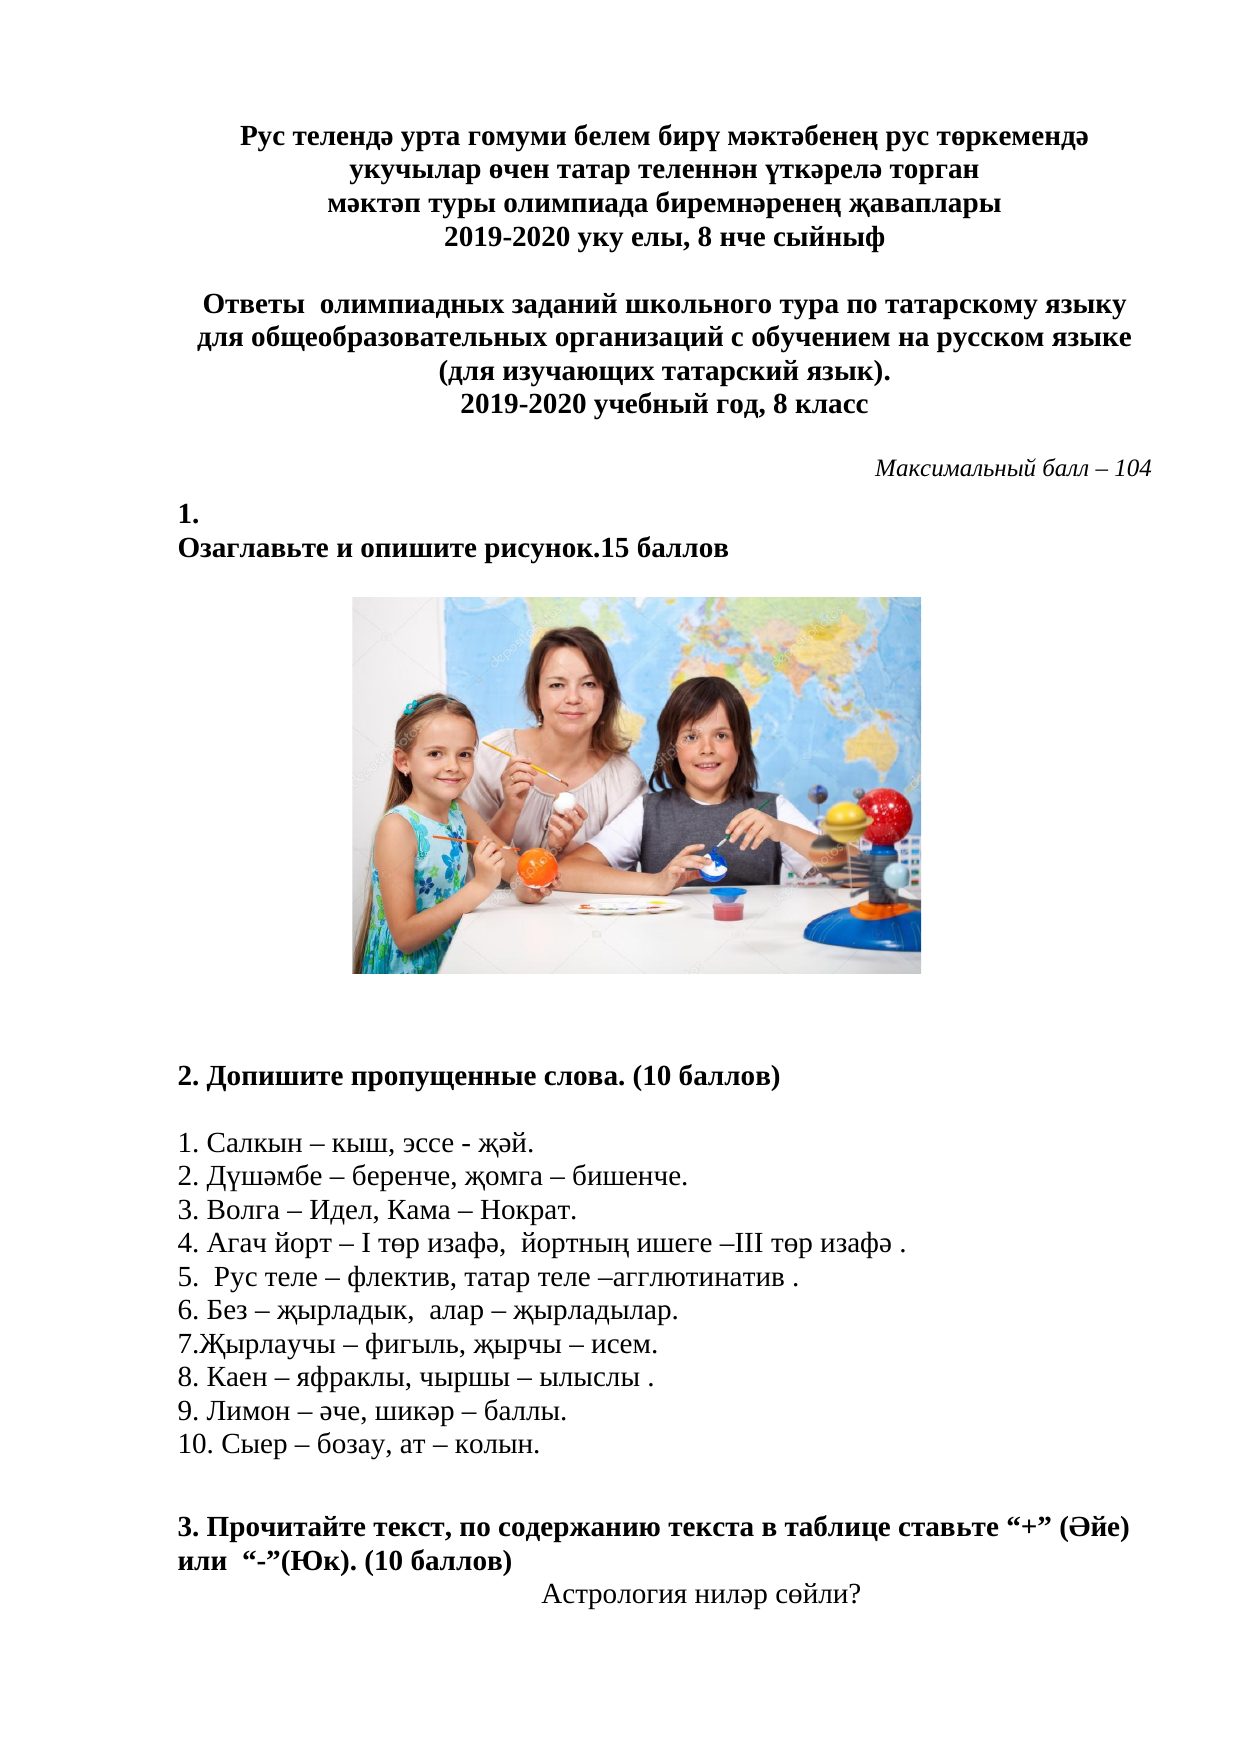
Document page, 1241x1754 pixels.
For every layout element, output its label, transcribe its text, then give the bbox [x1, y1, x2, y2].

text 5. Рус теле – флектив, татар теле –агглютинатив . [177, 1259, 1152, 1292]
text 1. Салкын – кыш, эссе - җәй. [177, 1125, 1152, 1158]
text Максимальный балл – 104 [177, 453, 1152, 482]
text Астрология ниләр сөйли? [177, 1576, 1152, 1610]
text 7.Җырлаучы – фигыль, җырчы – исем. [177, 1326, 1152, 1359]
text 9. Лимон – әче, шикәр – баллы. [177, 1393, 1152, 1427]
text (для изучающих татарский язык). [177, 353, 1152, 386]
text 8. Каен – яфраклы, чыршы – ылыслы . [177, 1359, 1152, 1393]
picture [352, 597, 922, 974]
text 2. Допишите пропущенные слова. (10 баллов) [177, 1058, 1152, 1091]
text 10. Сыер – бозау, ат – колын. [177, 1427, 1152, 1460]
text Ответы олимпиадных заданий школьного тура по татарскому языку для общеобразовательных организаций с обучением на русском языке [177, 286, 1152, 353]
text 4. Агач йорт – I төр изафә, йортның ишеге –III төр изафә . [177, 1225, 1152, 1259]
text 2019-2020 учебный год, 8 класс [177, 386, 1152, 420]
text 1. [177, 497, 1152, 530]
text Озаглавьте и опишите рисунок.15 баллов [177, 530, 1152, 564]
text 2. Дүшәмбе – беренче, җомга – бишенче. [177, 1158, 1152, 1192]
text 2019-2020 уку елы, 8 нче сыйныф [177, 219, 1152, 252]
text Рус телендә урта гомуми белем бирү мәктәбенең рус төркемендә укучылар өчен татар теленнән үткәрелә торган [177, 118, 1152, 185]
text 6. Без – җырладык, алар – җырладылар. [177, 1292, 1152, 1326]
text мәктәп туры олимпиада биремнәренең җаваплары [177, 185, 1152, 219]
text 3. Прочитайте текст, по содержанию текста в таблице ставьте “+” (Әйе) или “-”(Юк). (10 баллов) [177, 1509, 1152, 1576]
text 3. Волга – Идел, Кама – Нократ. [177, 1192, 1152, 1225]
